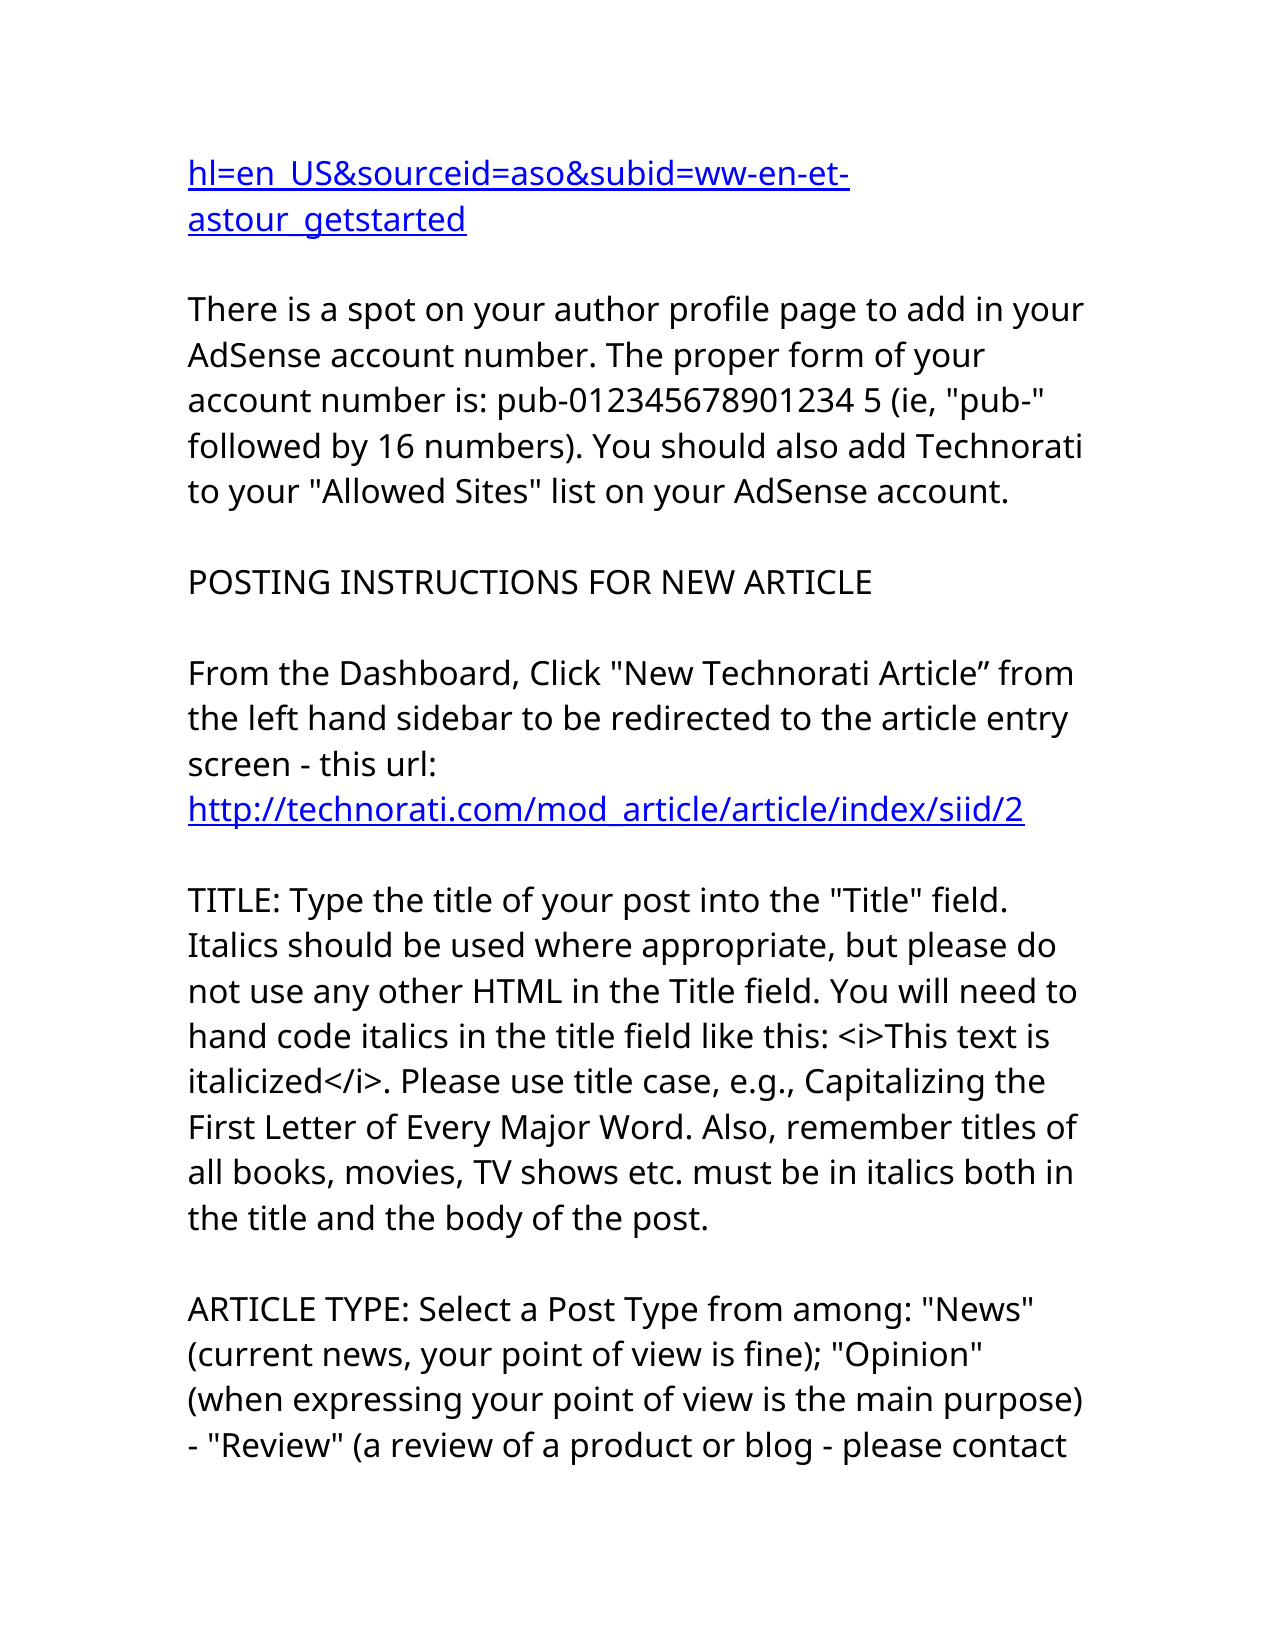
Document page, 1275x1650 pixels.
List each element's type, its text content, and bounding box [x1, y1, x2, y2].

text POSTING INSTRUCTIONS FOR NEW ARTICLE [187, 559, 1087, 604]
text From the Dashboard, Click "New Technorati Article” from the left hand sidebar to be redirected to the article entry screen - this url: http://technorati.com/mod_article/article/index/siid/2 [187, 649, 1087, 831]
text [187, 150, 1087, 241]
text There is a spot on your author profile page to add in your AdSense account number. The proper form of your account number is: pub-012345678901234 5 (ie, "pub-" followed by 16 numbers). You should also add Technorati to your "Allowed Sites" list on your AdSense account. [187, 286, 1087, 513]
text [187, 1285, 1087, 1467]
text TITLE: Type the title of your post into the "Title" field. Italics should be used where appropriate, but please do not use any other HTML in the Title field. You will need to hand code italics in the title field like this: <i>This text is italicized</i>. Please use title case, e.g., Capitalizing the First Letter of Every Major Word. Also, remember titles of all books, movies, TV shows etc. must be in italics both in the title and the body of the post. [187, 877, 1087, 1240]
